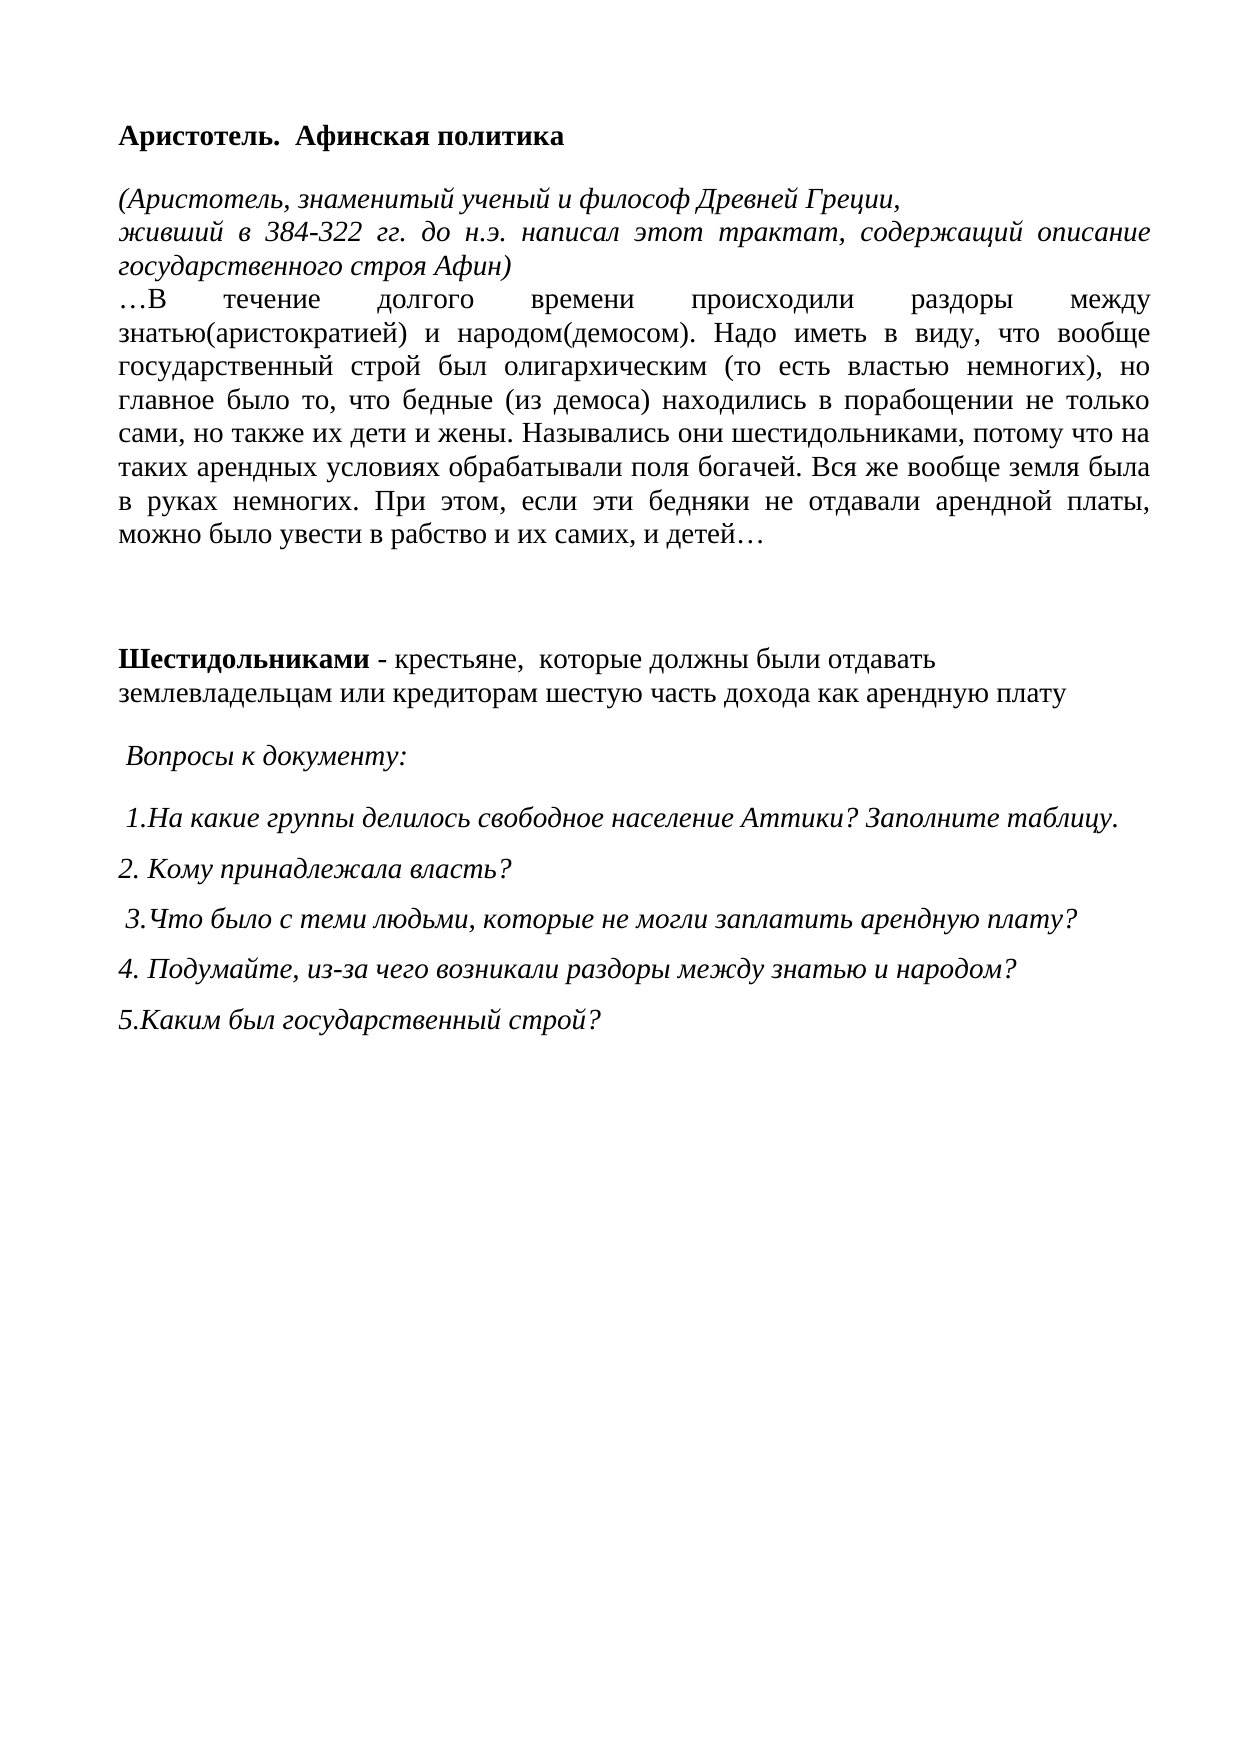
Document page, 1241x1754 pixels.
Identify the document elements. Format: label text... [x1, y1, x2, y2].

text (Аристотель, знаменитый ученый и философ Древней Греции, [118, 181, 1152, 214]
text 5.Каким был государственный строй? [118, 1002, 1152, 1035]
text Шестидольниками - крестьяне, которые должны были отдавать землевладельцам или кредиторам шестую часть дохода как арендную плату [118, 642, 394, 675]
text Вопросы к документу: [118, 738, 1152, 771]
text 4. Подумайте, из-за чего возникали раздоры между знатью и народом? [118, 952, 1152, 985]
text Аристотель. Афинская политика [118, 118, 1152, 152]
text 3.Что было с теми людьми, которые не могли заплатить арендную плату? [118, 901, 1152, 935]
text Шестидольниками - крестьяне, которые должны были отдавать землевладельцам или кредиторам шестую часть дохода как арендную плату [936, 642, 1152, 709]
text живший в 384-322 гг. до н.э. написал этот трактат, содержащий описание государственного строя Афин) [118, 214, 1152, 281]
text 2. Кому принадлежала власть? [118, 851, 1152, 884]
text 1.На какие группы делилось свободное население Аттики? Заполните таблицу. [118, 801, 1152, 834]
text …В течение долгого времени происходили раздоры между знатью(аристократией) и народом(демосом). Надо иметь в виду, что вообще государственный строй был олигархическим (то есть властью немногих), но главное было то, что бедные (из демоса) находились в порабощении не только сами, но также их дети и жены. Назывались они шестидольниками, потому что на таких арендных условиях обрабатывали поля богачей. Вся же вообще земля была в руках немногих. При этом, если эти бедняки не отдавали арендной платы, можно было увести в рабство и их самих, и детей… [118, 281, 1152, 550]
